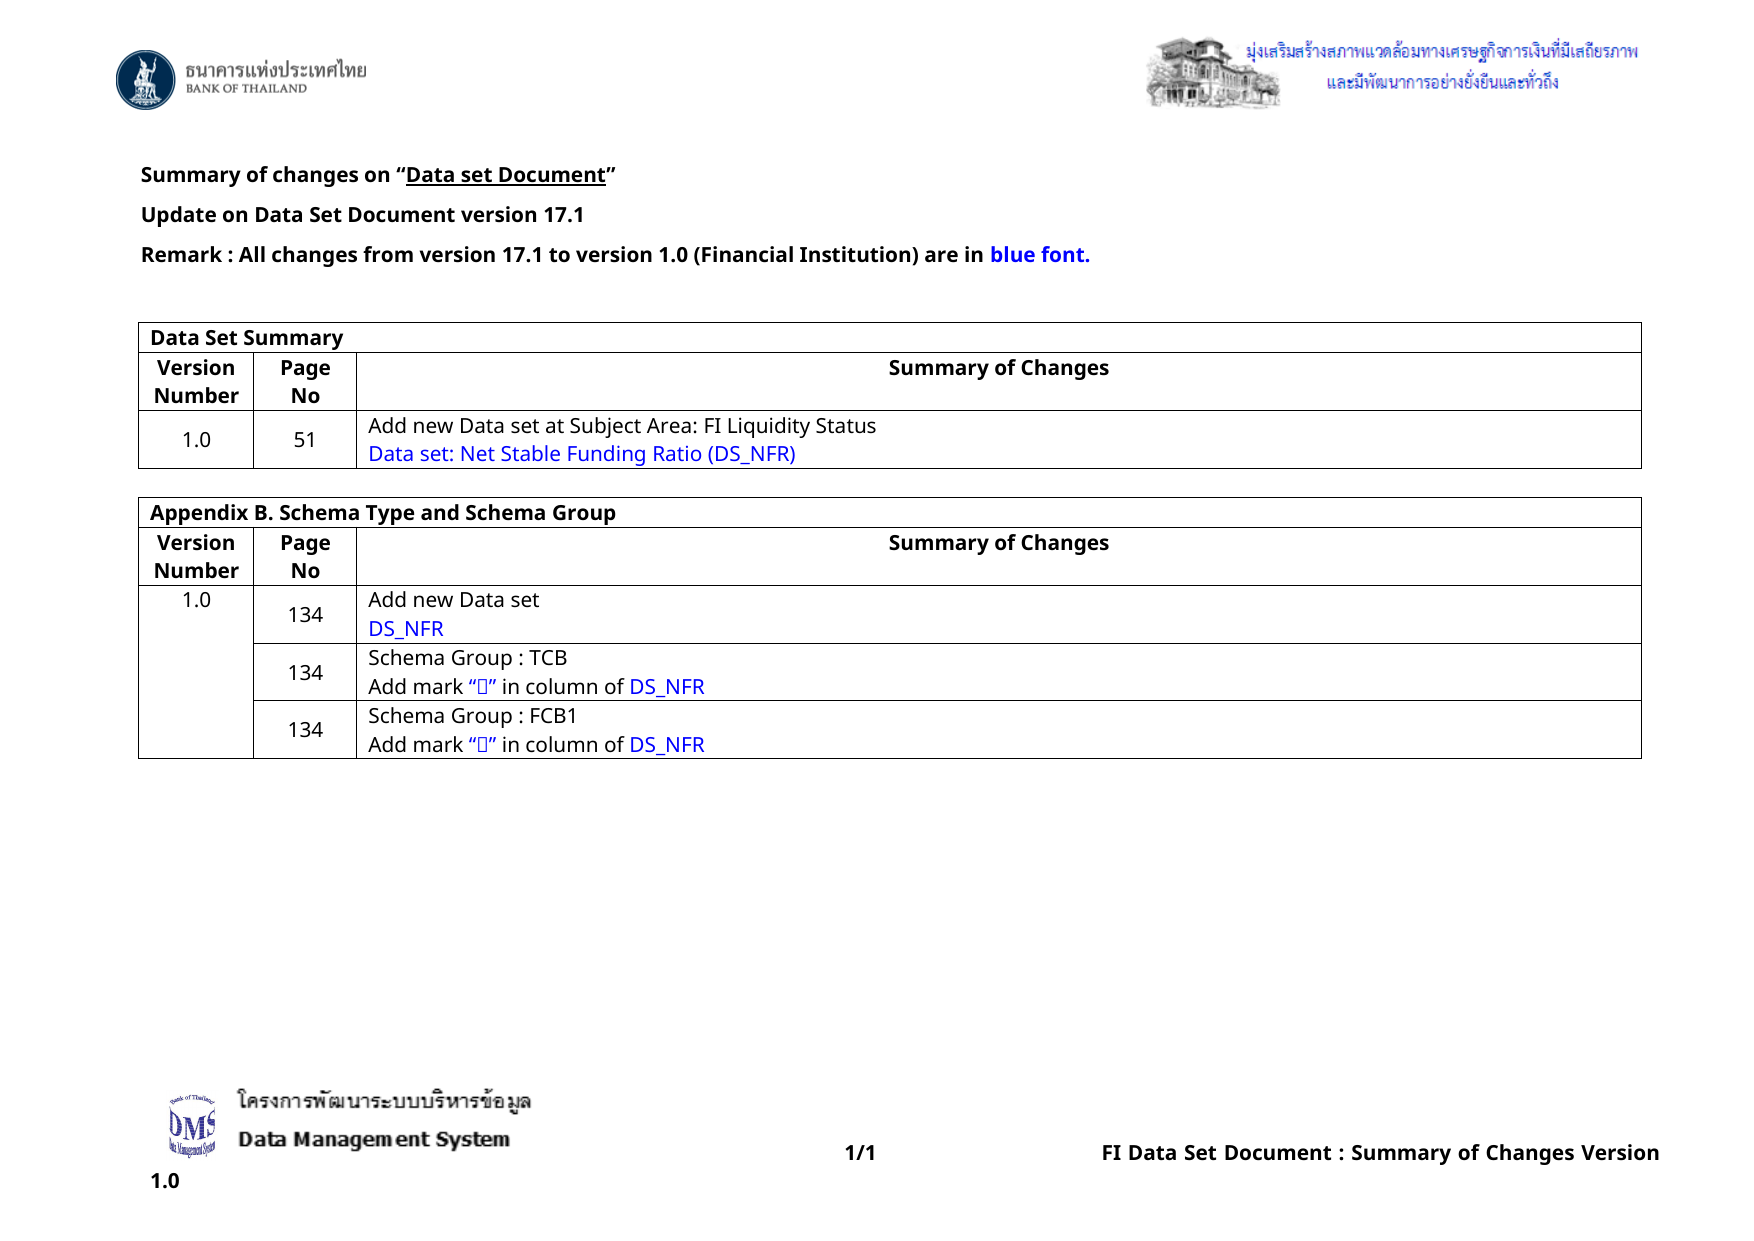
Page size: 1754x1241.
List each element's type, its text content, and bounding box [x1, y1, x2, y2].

table_cell Page No [254, 528, 356, 584]
table_cell Version Number [139, 353, 253, 410]
table_header Appendix B. Schema Type and Schema Group [139, 498, 1641, 527]
table_cell 1.0 [139, 586, 253, 758]
table_header Data Set Summary [139, 323, 1641, 352]
picture [1145, 33, 1642, 112]
text Update on Data Set Document version 17.1 [141, 200, 1661, 228]
table_cell Page No [254, 353, 356, 410]
table_cell 134 [254, 586, 356, 642]
table_cell Version Number [139, 528, 253, 584]
table_cell 134 [254, 701, 356, 758]
text Remark : All changes from version 17.1 to version 1.0 (Financial Institution) are in blue font. [141, 240, 1661, 268]
picture [166, 1090, 219, 1161]
table_cell Add new Data set DS_NFR [357, 586, 1641, 642]
table_cell 134 [254, 644, 356, 700]
table_cell 51 [254, 411, 356, 468]
picture [105, 40, 379, 119]
table_cell Add new Data set at Subject Area: FI Liquidity Status Data set: Net Stable Funding Ratio (DS_NFR) [357, 411, 1641, 468]
table_cell 1.0 [139, 411, 253, 468]
table_cell Summary of Changes [357, 353, 1641, 410]
text Summary of changes on “Data set Document” [141, 160, 1661, 188]
table_cell Schema Group : FCB1 Add mark “” in column of DS_NFR [357, 701, 1641, 758]
table_cell Summary of Changes [357, 528, 1641, 584]
picture [223, 1081, 587, 1161]
table_cell Schema Group : TCB Add mark “” in column of DS_NFR [357, 644, 1641, 700]
